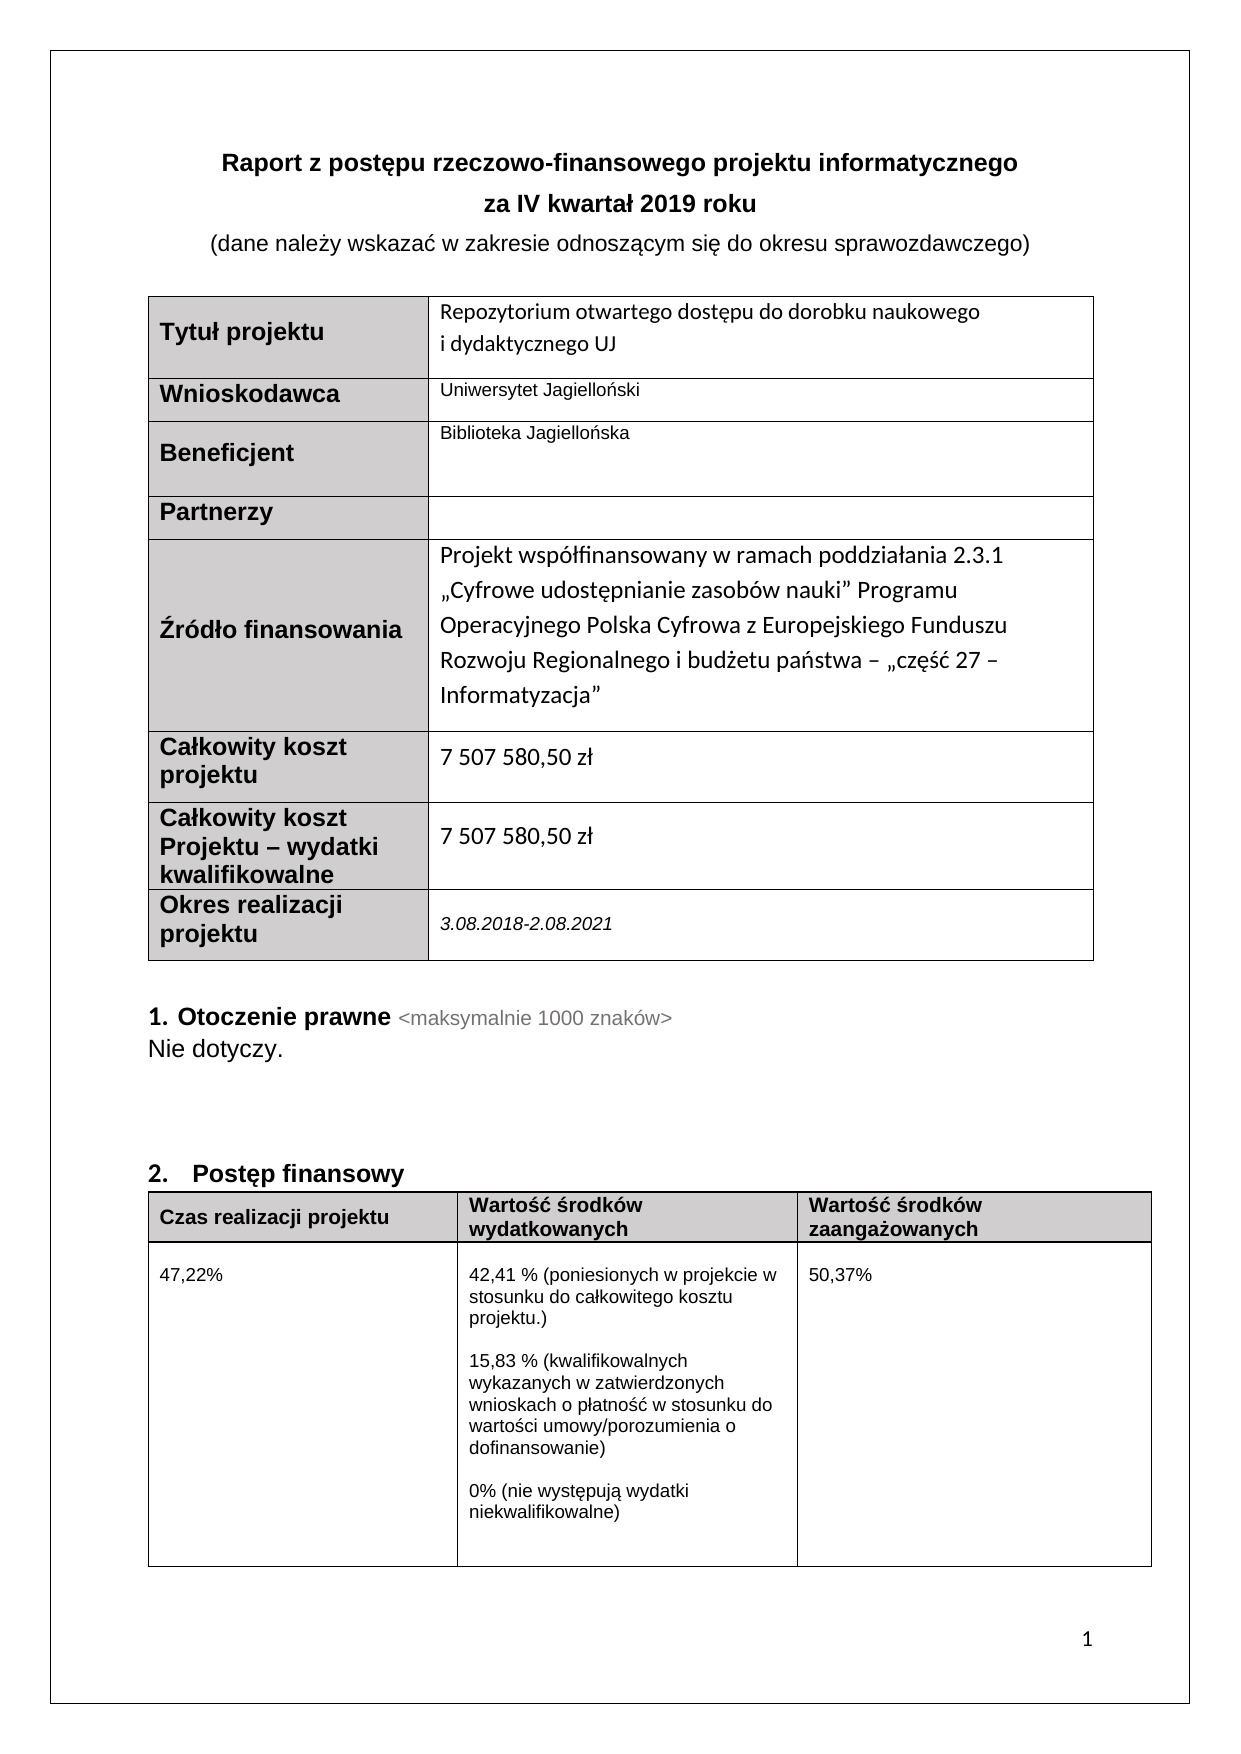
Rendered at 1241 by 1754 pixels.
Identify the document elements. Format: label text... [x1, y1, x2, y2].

table_cell Źródło finansowania [149, 540, 428, 731]
table_cell Biblioteka Jagiellońska [429, 422, 1093, 496]
table_cell Wnioskodawca [149, 379, 428, 421]
text (dane należy wskazać w zakresie odnoszącym się do okresu sprawozdawczego) [148, 230, 1093, 256]
table_cell Całkowity koszt Projektu – wydatki kwalifikowalne [149, 803, 428, 889]
table_cell [429, 497, 1093, 539]
table_header Wartość środków zaangażowanych [798, 1193, 1151, 1241]
table_cell Całkowity koszt projektu [149, 732, 428, 802]
table_cell 7 507 580,50 zł [429, 732, 1093, 802]
table_cell 42,41 % (poniesionych w projekcie w stosunku do całkowitego kosztu projektu.) 15,83 % (kwalifikowalnych wykazanych w zatwierdzonych wnioskach o płatność w stosunku do wartości umowy/porozumienia o dofinansowanie) 0% (nie występują wydatki niekwalifikowalne) [458, 1243, 797, 1566]
table_cell 50,37% [798, 1243, 1151, 1566]
table_cell Projekt współfinansowany w ramach poddziałania 2.3.1 „Cyfrowe udostępnianie zasobów nauki” Programu Operacyjnego Polska Cyfrowa z Europejskiego Funduszu Rozwoju Regionalnego i budżetu państwa – „część 27 – Informatyzacja” [429, 540, 1093, 731]
table_cell Partnerzy [149, 497, 428, 539]
table_header Czas realizacji projektu [149, 1193, 457, 1241]
subtitle Postęp finansowy [148, 1156, 1093, 1189]
text Nie dotyczy. [148, 1034, 1093, 1063]
table_cell 47,22% [149, 1243, 457, 1566]
table_cell Beneficjent [149, 422, 428, 496]
subtitle Raport z postępu rzeczowo-finansowego projektu informatycznego [148, 147, 1093, 176]
table_header Tytuł projektu [149, 297, 428, 378]
table_cell Uniwersytet Jagielloński [429, 379, 1093, 421]
table_cell Okres realizacji projektu [149, 890, 428, 960]
subtitle za IV kwartał 2019 roku [148, 189, 1093, 217]
table_header Repozytorium otwartego dostępu do dorobku naukowego i dydaktycznego UJ [429, 297, 1093, 378]
table_cell 7 507 580,50 zł [429, 803, 1093, 889]
table_cell 3.08.2018-2.08.2021 [429, 890, 1093, 960]
subtitle Otoczenie prawne <maksymalnie 1000 znaków> [148, 999, 1063, 1032]
table_header Wartość środków wydatkowanych [458, 1193, 797, 1241]
